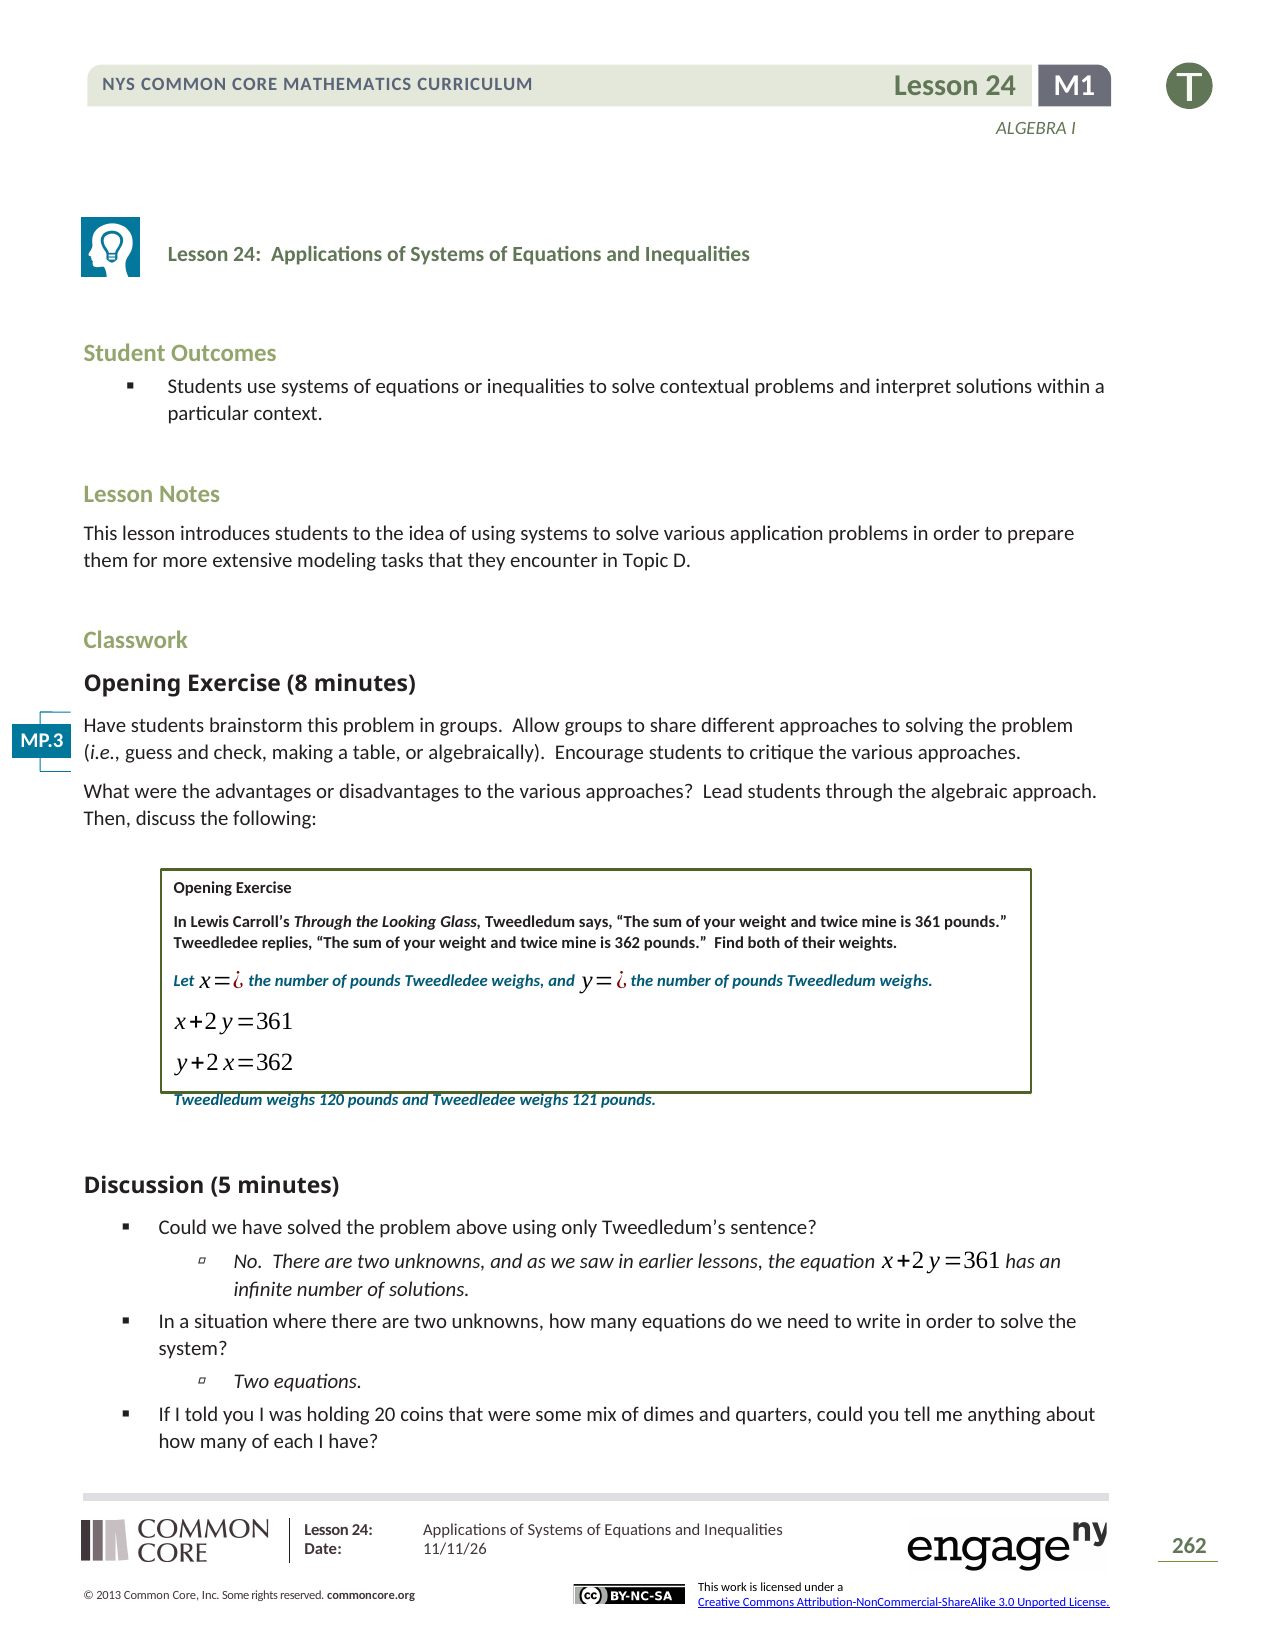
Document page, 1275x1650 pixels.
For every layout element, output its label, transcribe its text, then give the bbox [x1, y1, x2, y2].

text Discussion (5 minutes) [83, 1169, 1108, 1200]
table_header [72, 210, 149, 284]
text Student Outcomes [83, 338, 1108, 367]
text Opening Exercise (8 minutes) [83, 667, 1108, 698]
list Two equations. [196, 1368, 1108, 1394]
text Could we have solved the problem above using only Tweedledum’s sentence? [121, 1214, 1108, 1239]
picture [572, 1584, 685, 1604]
text Let the number of pounds Tweedledee weighs, and the number of pounds Tweedledum weighs. [173, 967, 1018, 994]
text If I told you I was holding 20 coins that were some mix of dimes and quarters, could you tell me anything about how many of each I have? [121, 1401, 1108, 1453]
picture [906, 1518, 1107, 1573]
text In Lewis Carroll’s Through the Looking Glass, Tweedledum says, “The sum of your weight and twice mine is 361 pounds.” Tweedledee replies, “The sum of your weight and twice mine is 362 pounds.” Find both of their weights. [173, 912, 1018, 953]
picture [81, 1517, 269, 1562]
picture [39, 711, 71, 723]
text Lesson Notes [83, 479, 1108, 508]
text What were the advantages or disadvantages to the various approaches? Lead students through the algebraic approach. Then, discuss the following: [83, 778, 1108, 830]
text Have students brainstorm this problem in groups. Allow groups to share different approaches to solving the problem (i.e., guess and check, making a table, or algebraically). Encourage students to critique the various approaches. [83, 712, 1108, 764]
text Opening Exercise [173, 878, 1018, 898]
text Lesson 24: Applications of Systems of Equations and Inequalities [83, 201, 1108, 272]
text This lesson introduces students to the idea of using systems to solve various application problems in order to prepare them for more extensive modeling tasks that they encounter in Topic D. [83, 520, 1108, 572]
text Students use systems of equations or inequalities to solve contextual problems and interpret solutions within a particular context. [125, 374, 1108, 426]
list No. There are two unknowns, and as we saw in earlier lessons, the equation has an infinite number of solutions. [196, 1247, 1108, 1301]
picture [89, 224, 132, 277]
text Tweedledum weighs 120 pounds and Tweedledee weighs 121 pounds. [173, 1090, 1018, 1110]
text In a situation where there are two unknowns, how many equations do we need to write in order to solve the system? [121, 1309, 1108, 1361]
text Classwork [83, 625, 1108, 654]
